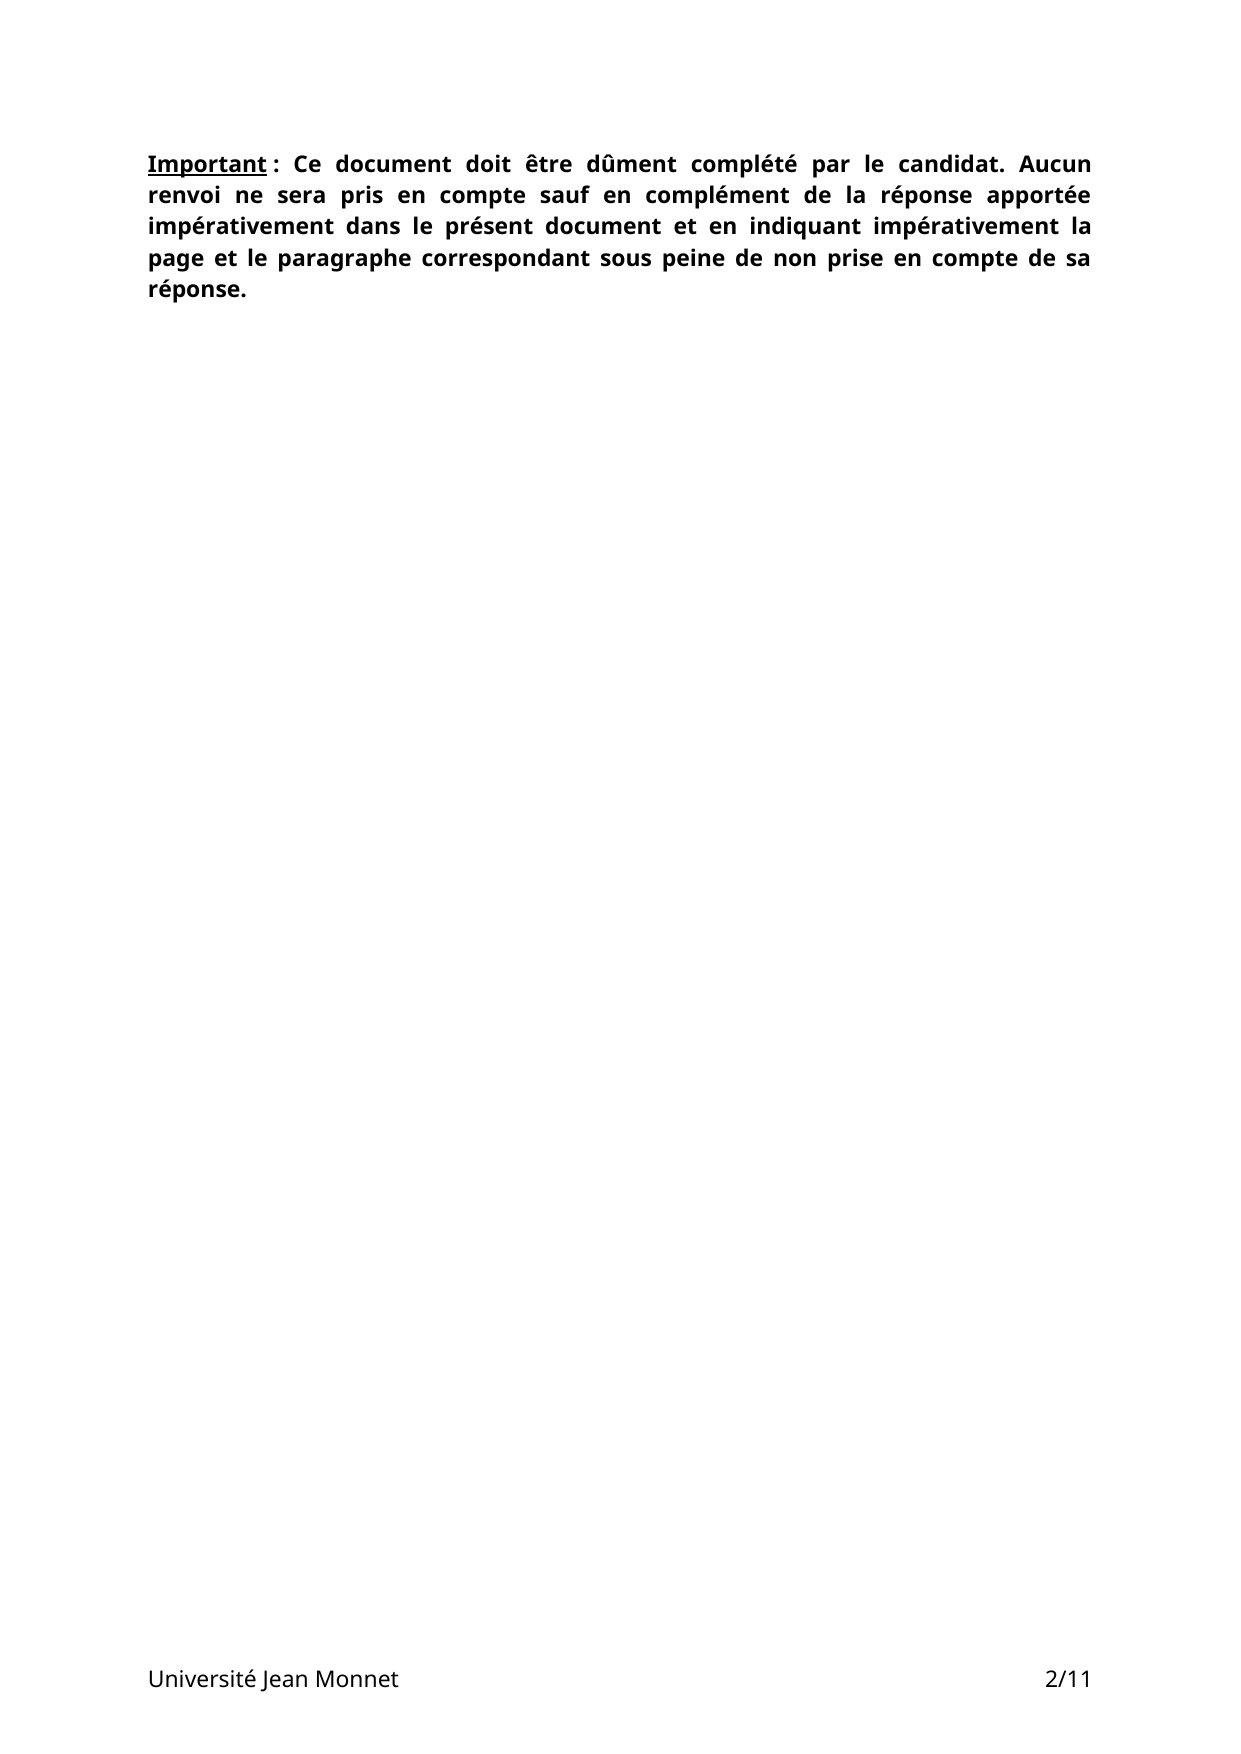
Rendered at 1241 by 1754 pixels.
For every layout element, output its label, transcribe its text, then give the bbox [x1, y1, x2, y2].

text Important : Ce document doit être dûment complété par le candidat. Aucun renvoi ne sera pris en compte sauf en complément de la réponse apportée impérativement dans le présent document et en indiquant impérativement la page et le paragraphe correspondant sous peine de non prise en compte de sa réponse. [148, 148, 1092, 304]
